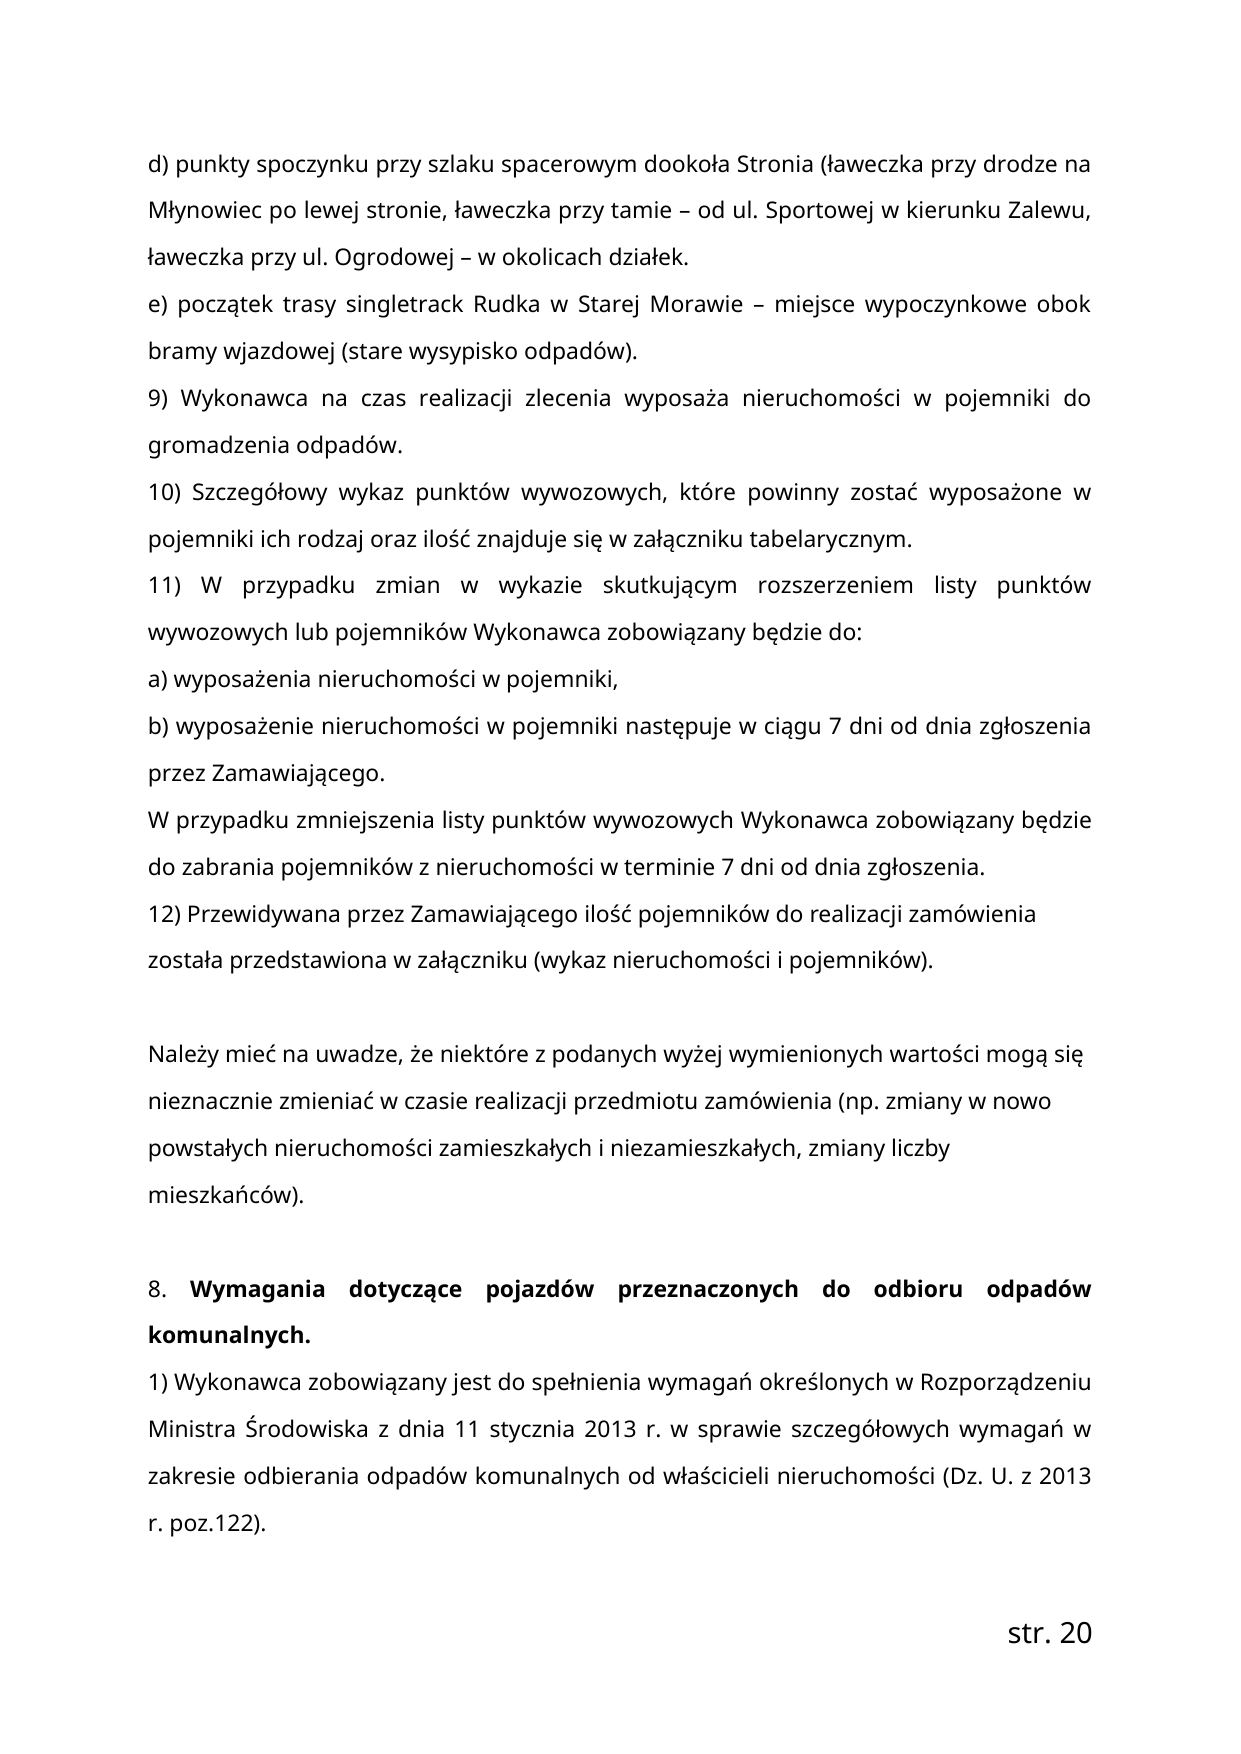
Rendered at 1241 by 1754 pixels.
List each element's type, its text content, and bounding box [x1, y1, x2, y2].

text Należy mieć na uwadze, że niektóre z podanych wyżej wymienionych wartości mogą się nieznacznie zmieniać w czasie realizacji przedmiotu zamówienia (np. zmiany w nowo powstałych nieruchomości zamieszkałych i niezamieszkałych, zmiany liczby mieszkańców). [148, 1038, 1093, 1210]
text 9) Wykonawca na czas realizacji zlecenia wyposaża nieruchomości w pojemniki do gromadzenia odpadów. [148, 382, 1093, 460]
text e) początek trasy singletrack Rudka w Starej Morawie – miejsce wypoczynkowe obok bramy wjazdowej (stare wysypisko odpadów). [148, 288, 1093, 366]
text a) wyposażenia nieruchomości w pojemniki, [148, 663, 1093, 694]
text W przypadku zmniejszenia listy punktów wywozowych Wykonawca zobowiązany będzie do zabrania pojemników z nieruchomości w terminie 7 dni od dnia zgłoszenia. [148, 804, 1093, 882]
text b) wyposażenie nieruchomości w pojemniki następuje w ciągu 7 dni od dnia zgłoszenia przez Zamawiającego. [148, 710, 1093, 788]
text 12) Przewidywana przez Zamawiającego ilość pojemników do realizacji zamówienia została przedstawiona w załączniku (wykaz nieruchomości i pojemników). [148, 898, 1093, 976]
text 8. Wymagania dotyczące pojazdów przeznaczonych do odbioru odpadów komunalnych. [148, 1273, 1093, 1351]
text 11) W przypadku zmian w wykazie skutkującym rozszerzeniem listy punktów wywozowych lub pojemników Wykonawca zobowiązany będzie do: [148, 569, 1093, 648]
text 10) Szczegółowy wykaz punktów wywozowych, które powinny zostać wyposażone w pojemniki ich rodzaj oraz ilość znajduje się w załączniku tabelarycznym. [148, 476, 1093, 554]
text 1) Wykonawca zobowiązany jest do spełnienia wymagań określonych w Rozporządzeniu Ministra Środowiska z dnia 11 stycznia 2013 r. w sprawie szczegółowych wymagań w zakresie odbierania odpadów komunalnych od właścicieli nieruchomości (Dz. U. z 2013 r. poz.122). [148, 1366, 1093, 1538]
text d) punkty spoczynku przy szlaku spacerowym dookoła Stronia (ławeczka przy drodze na Młynowiec po lewej stronie, ławeczka przy tamie – od ul. Sportowej w kierunku Zalewu, ławeczka przy ul. Ogrodowej – w okolicach działek. [148, 148, 1093, 273]
